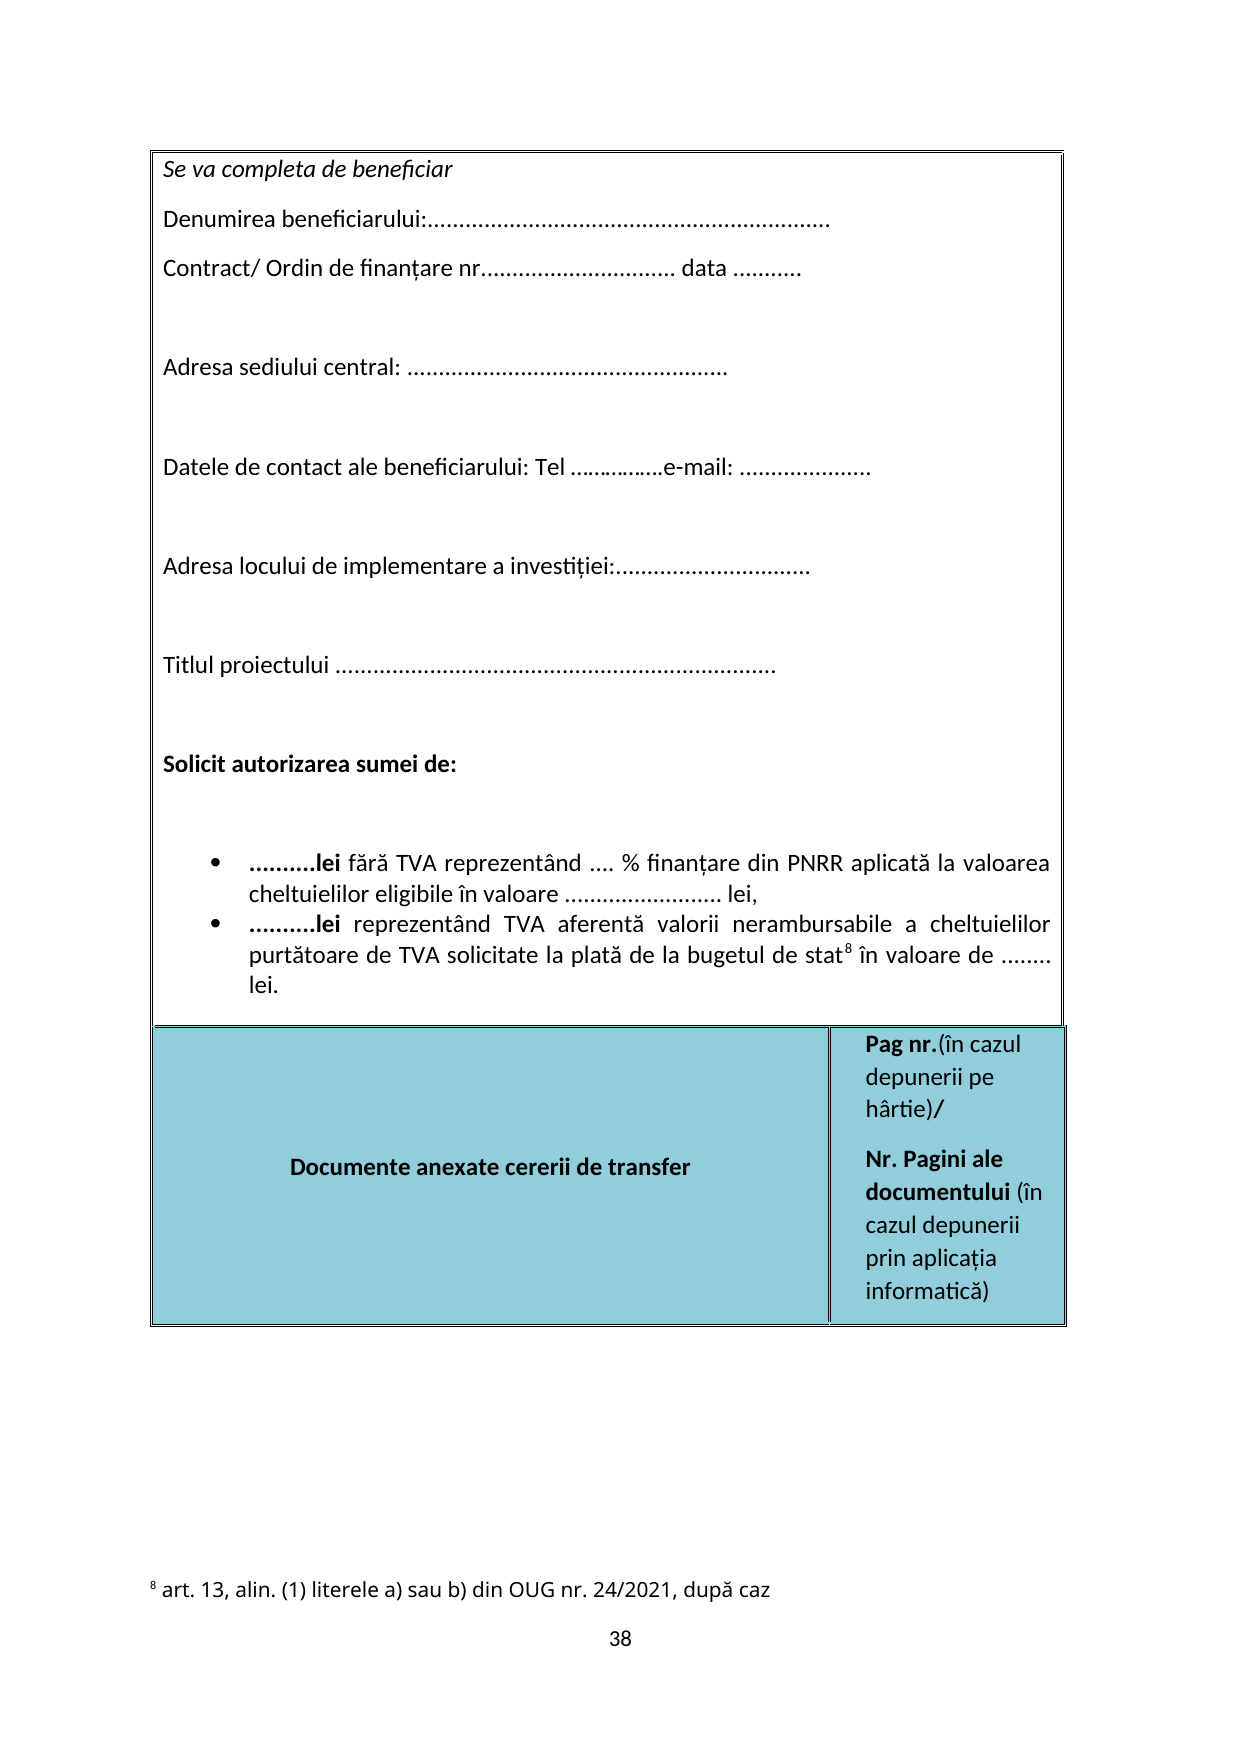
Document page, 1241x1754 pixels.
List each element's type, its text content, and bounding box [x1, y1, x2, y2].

table_cell Se va completa de beneficiar Denumirea beneficiarului:................................................................ Contract/ Ordin de finanțare nr............................... data ........... Adresa sediului central: ................................................... Datele de contact ale beneficiarului: Tel …………….e-mail: ..................... Adresa locului de implementare a investiției:............................... Titlul proiectului ...................................................................... Solicit autorizarea sumei de: ..........lei fără TVA reprezentând .... % finanțare din PNRR aplicată la valoarea cheltuielilor eligibile în valoare ......................... lei, ..........lei reprezentând TVA aferentă valorii nerambursabile a cheltuielilor purtătoare de TVA solicitate la plată de la bugetul de stat în valoare de ........ lei. Suma solicitată corespunde activităților/ cheltuielilor declarate în Anexa la prezenta cerere de transfer - Declarația de cheltuieli. Conturi beneficiar: Denumirea și adresa instituției financiare la care este deschis contul beneficiarului : ................................................................. Codul/ Codurile IBAN: ................................................................. [152, 151, 1063, 1024]
table_cell Documente anexate cererii de transfer [153, 1025, 829, 1324]
table_cell Pag nr.(în cazul depunerii pe hârtie)/ Nr. Pagini ale documentului (în cazul depunerii prin aplicația informatică) [829, 1028, 1064, 1324]
